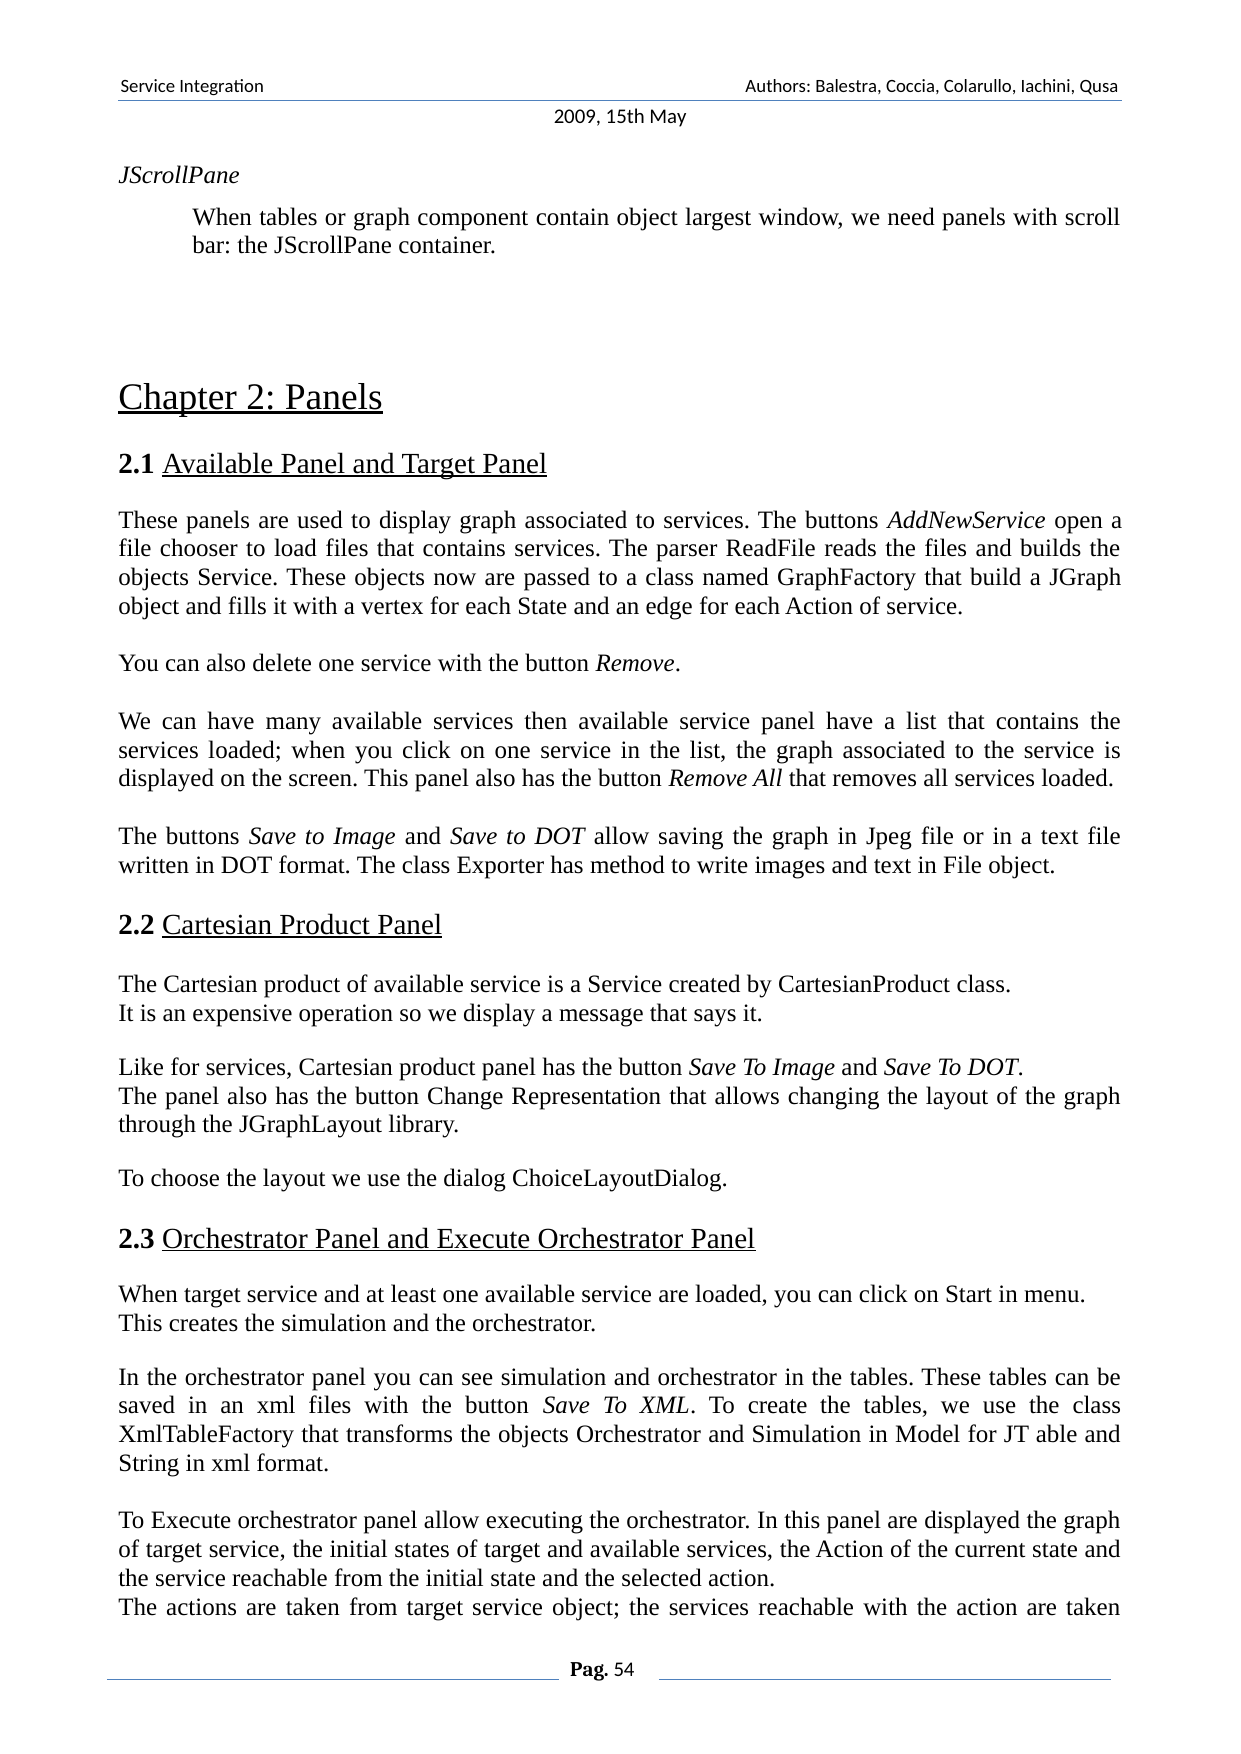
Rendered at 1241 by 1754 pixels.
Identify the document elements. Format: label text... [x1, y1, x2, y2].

text We can have many available services then available service panel have a list that contains the services loaded; when you click on one service in the list, the graph associated to the service is displayed on the screen. This panel also has the button Remove All that removes all services loaded. [118, 706, 1122, 792]
text 2.2 Cartesian Product Panel [118, 907, 1122, 941]
text This creates the simulation and the orchestrator. [118, 1308, 1122, 1337]
text When target service and at least one available service are loaded, you can click on Start in menu. [118, 1279, 1122, 1308]
text Like for services, Cartesian product panel has the button Save To Image and Save To DOT. [118, 1052, 1122, 1081]
text The buttons Save to Image and Save to DOT allow saving the graph in Jpeg file or in a text file written in DOT format. The class Exporter has method to write images and text in File object. [118, 821, 1122, 878]
text To Execute orchestrator panel allow executing the orchestrator. In this panel are displayed the graph of target service, the initial states of target and available services, the Action of the current state and the service reachable from the initial state and the selected action. [118, 1506, 1122, 1592]
text The Cartesian product of available service is a Service created by CartesianProduct class. [118, 969, 1122, 998]
text JScrollPane [118, 161, 1122, 189]
text It is an expensive operation so we display a message that says it. [118, 998, 1122, 1027]
text The panel also has the button Change Representation that allows changing the layout of the graph through the JGraphLayout library. [118, 1081, 1122, 1138]
text To choose the layout we use the dialog ChoiceLayoutDialog. [118, 1163, 1122, 1192]
text You can also delete one service with the button Remove. [118, 648, 1122, 677]
text 2.3 Orchestrator Panel and Execute Orchestrator Panel [118, 1221, 1122, 1254]
text 2.1 Available Panel and Target Panel [118, 446, 1122, 480]
text Chapter 2: Panels [118, 374, 1122, 417]
text When tables or graph component contain object largest window, we need panels with scroll bar: the JScrollPane container. [192, 202, 1122, 259]
text In the orchestrator panel you can see simulation and orchestrator in the tables. These tables can be saved in an xml files with the button Save To XML. To create the tables, we use the class XmlTableFactory that transforms the objects Orchestrator and Simulation in Model for JT able and String in xml format. [118, 1362, 1122, 1477]
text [118, 1592, 1122, 1621]
text These panels are used to display graph associated to services. The buttons AddNewService open a file chooser to load files that contains services. The parser ReadFile reads the files and builds the objects Service. These objects now are passed to a class named GraphFactory that build a JGraph object and fills it with a vertex for each State and an edge for each Action of service. [118, 505, 1122, 620]
